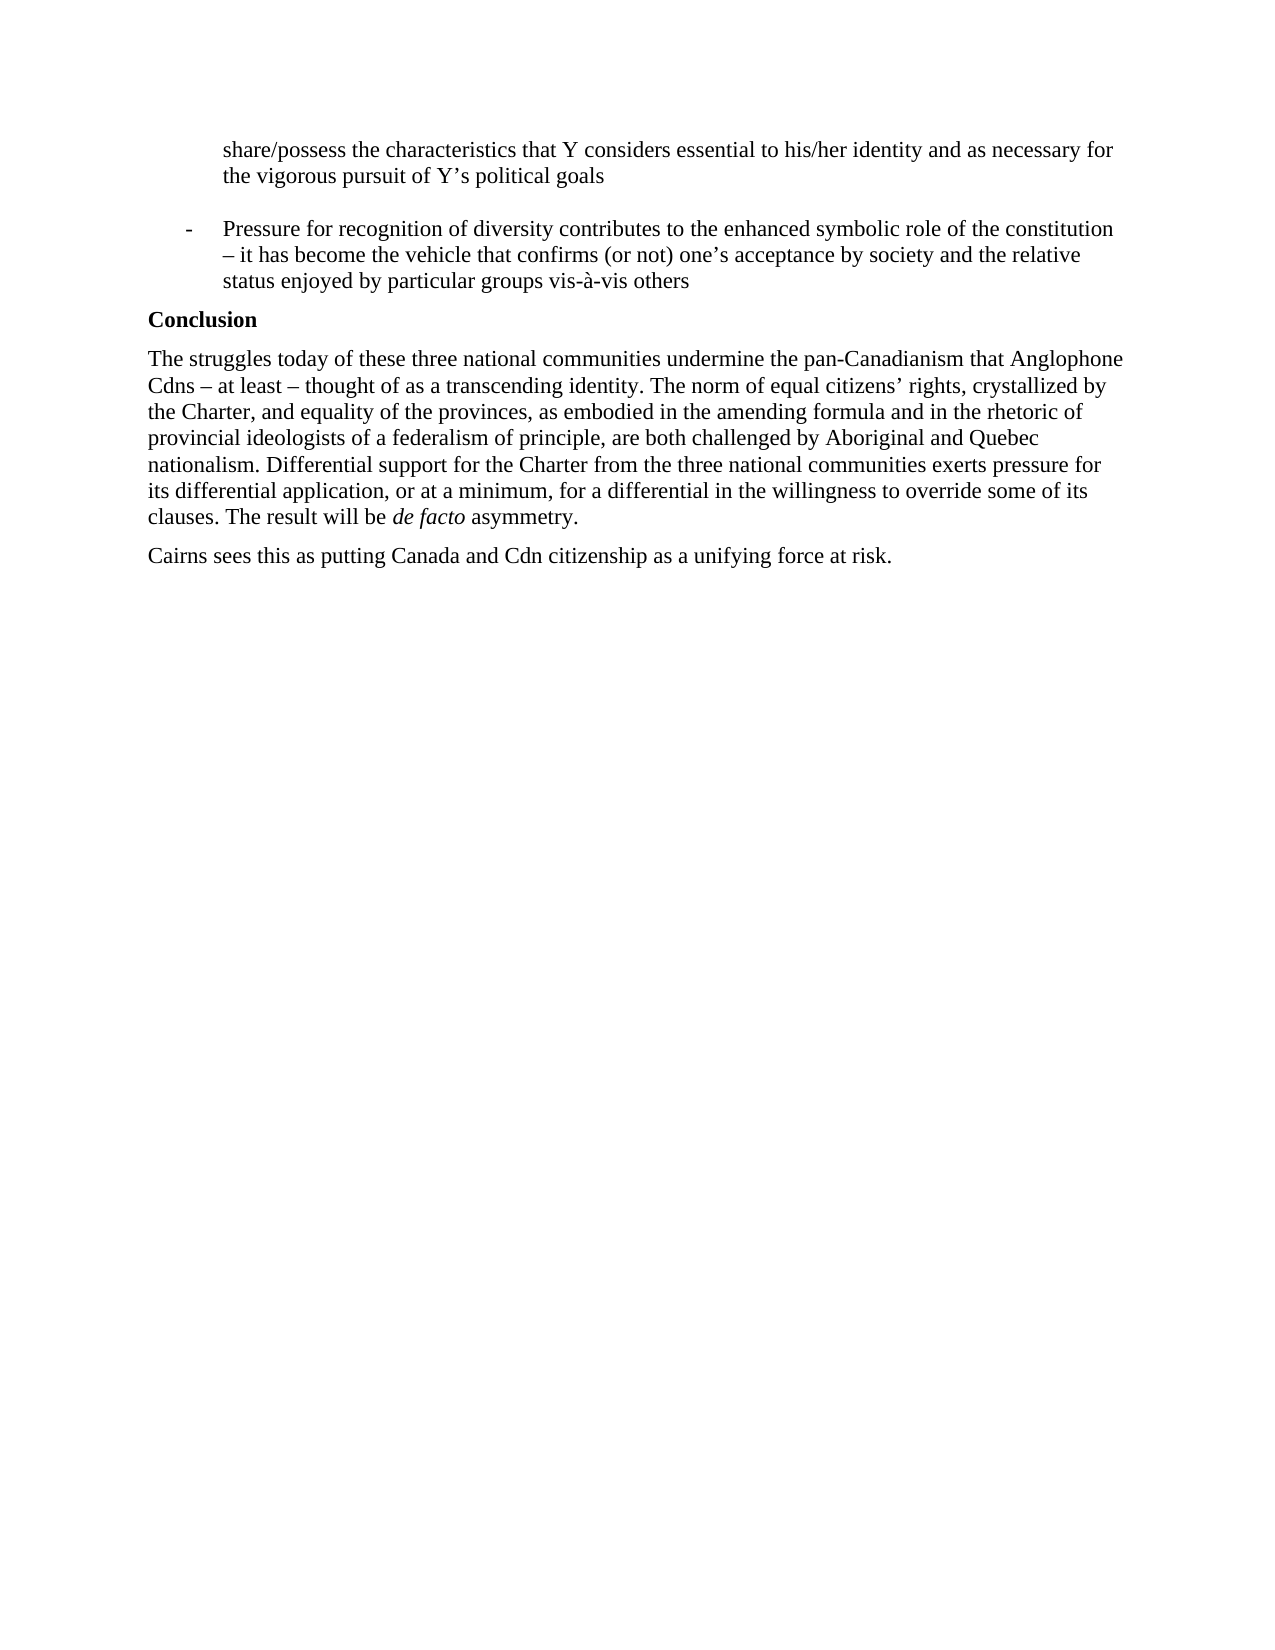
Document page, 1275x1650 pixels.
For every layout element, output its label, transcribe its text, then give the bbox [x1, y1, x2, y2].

text The struggles today of these three national communities undermine the pan-Canadianism that Anglophone Cdns – at least – thought of as a transcending identity. The norm of equal citizens’ rights, crystallized by the Charter, and equality of the provinces, as embodied in the amending formula and in the rhetoric of provincial ideologists of a federalism of principle, are both challenged by Aboriginal and Quebec nationalism. Differential support for the Charter from the three national communities exerts pressure for its differential application, or at a minimum, for a differential in the willingness to override some of its clauses. The result will be de facto asymmetry. [148, 345, 1127, 530]
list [185, 136, 1127, 188]
text Cairns sees this as putting Canada and Cdn citizenship as a unifying force at risk. [148, 542, 1127, 569]
list Pressure for recognition of diversity contributes to the enhanced symbolic role of the constitution – it has become the vehicle that confirms (or not) one’s acceptance by society and the relative status enjoyed by particular groups vis-à-vis others [185, 215, 1127, 294]
text Conclusion [148, 306, 1127, 333]
